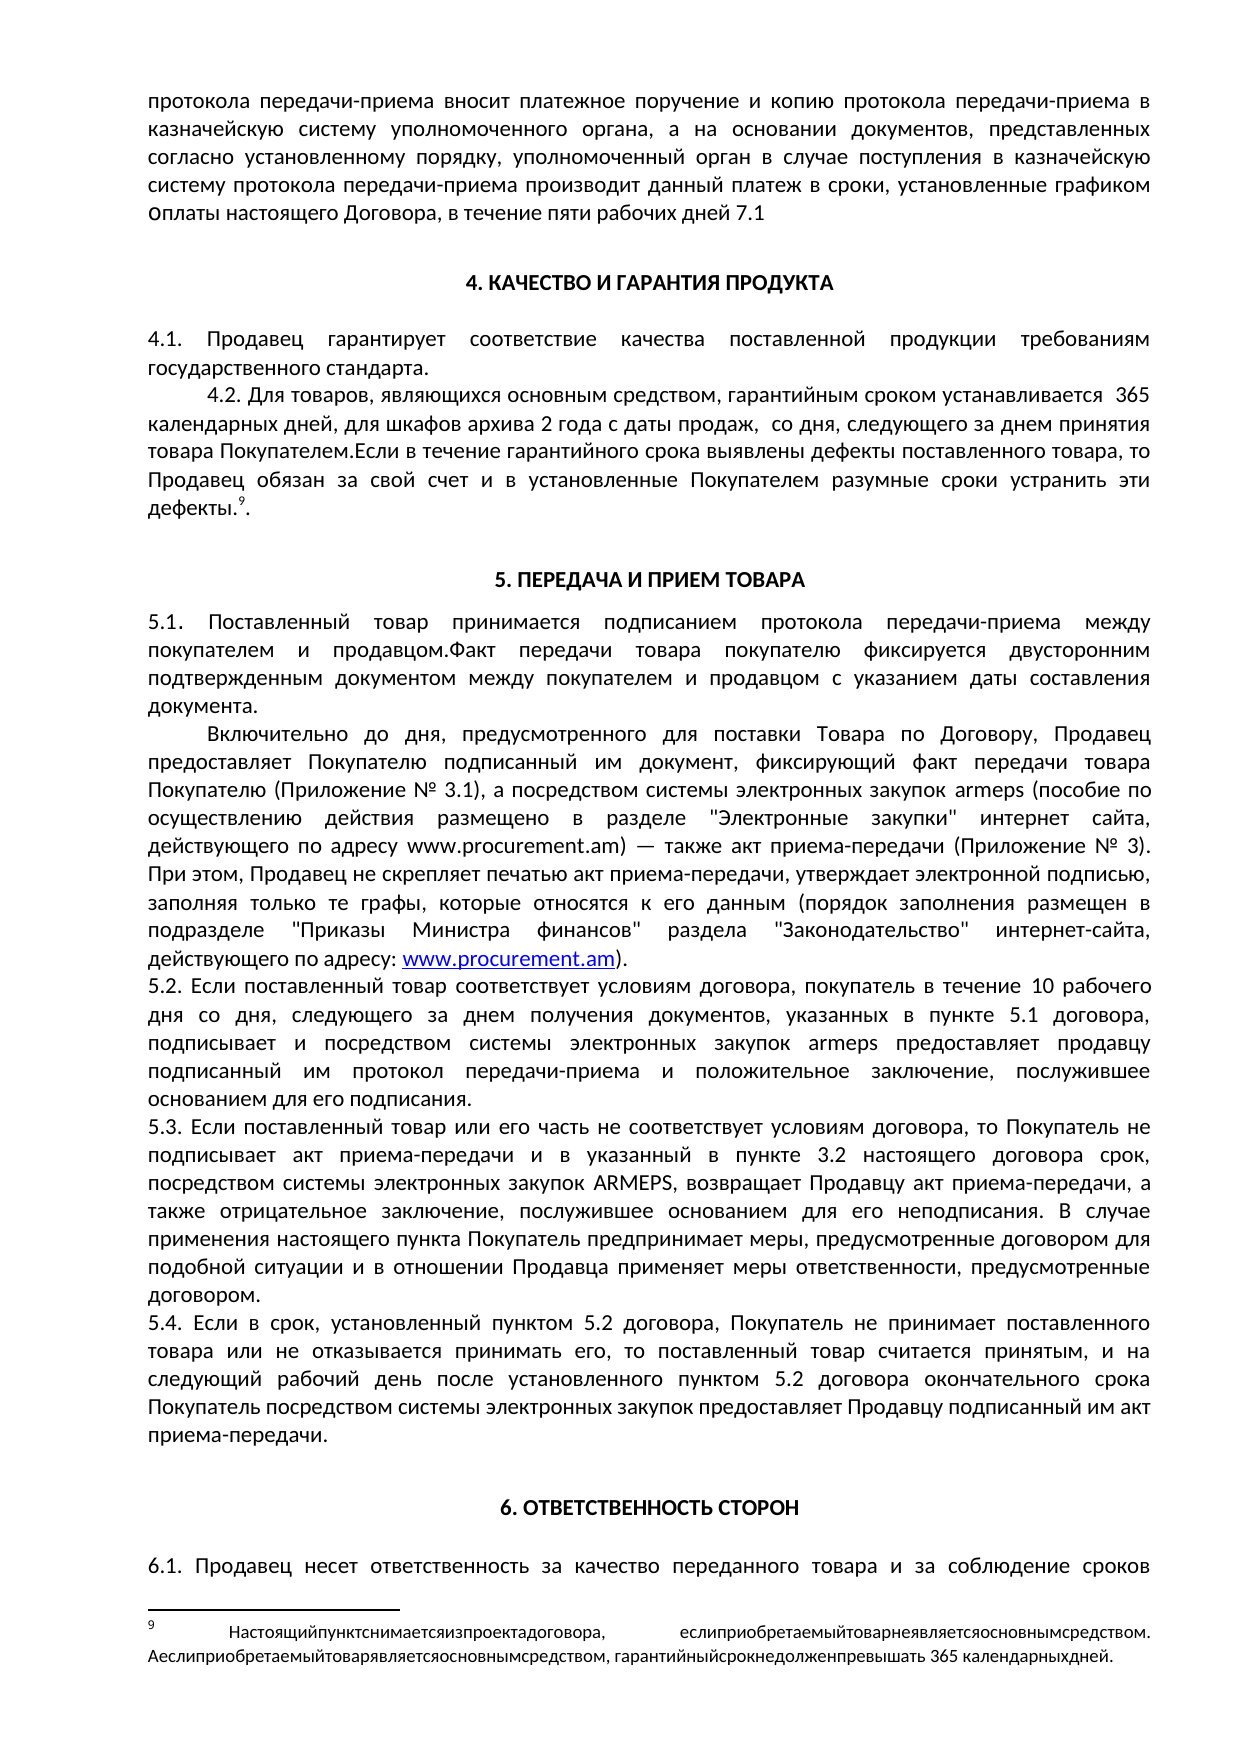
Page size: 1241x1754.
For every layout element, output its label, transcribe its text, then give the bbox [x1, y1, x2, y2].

text 6. ОТВЕТСТВЕННОСТЬ СТОРОН [148, 1493, 1152, 1521]
text Включительно до дня, предусмотренного для поставки Товара по Договору, Продавец предоставляет Покупателю подписанный им документ, фиксирующий факт передачи товара Покупателю (Приложение № 3.1), а посредством системы электронных закупок armeps (пособие по осуществлению действия размещено в разделе "Электронные закупки" интернет сайта, действующего по адресу www.procurement.am) — также акт приема-передачи (Приложение № 3). При этом, Продавец не скрепляет печатью акт приема-передачи, утверждает электронной подписью, заполняя только те графы, которые относятся к его данным (порядок заполнения размещен в подразделе "Приказы Министра финансов" раздела "Законодательство" интернет-сайта, действующего по адресу: www.procurement.am). [148, 719, 1152, 972]
text 5.4. Если в срок, установленный пунктом 5.2 договора, Покупатель не принимает поставленного товара или не отказывается принимать его, то поставленный товар считается принятым, и на следующий рабочий день после установленного пунктом 5.2 договора окончательного срока Покупатель посредством системы электронных закупок предоставляет Продавцу подписанный им акт приема-передачи. [148, 1308, 1152, 1448]
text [148, 86, 1152, 227]
text 4.1. Продавец гарантирует соответствие качества поставленной продукции требованиям государственного стандарта. [148, 324, 1152, 381]
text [148, 1551, 1152, 1579]
text 4.2. Для товаров, являющихся основным средством, гарантийным сроком устанавливается 365 календарных дней, для шкафов архива 2 года с даты продаж, со дня, следующего за днем принятия товара Покупателем.Если в течение гарантийного срока выявлены дефекты поставленного товара, то Продавец обязан за свой счет и в установленные Покупателем разумные сроки устранить эти дефекты.. [148, 381, 1152, 521]
text 5.3. Если поставленный товар или его часть не соответствует условиям договора, то Покупатель не подписывает акт приема-передачи и в указанный в пункте 3.2 настоящего договора срок, посредством системы электронных закупок ARMEPS, возвращает Продавцу акт приема-передачи, а также отрицательное заключение, послужившее основанием для его неподписания. В случае применения настоящего пункта Покупатель предпринимает меры, предусмотренные договором для подобной ситуации и в отношении Продавца применяет меры ответственности, предусмотренные договором. [148, 1112, 1152, 1308]
text 5. ПЕРЕДАЧА И ПРИЕМ ТОВАРА [148, 565, 1152, 593]
text 5.2. Если поставленный товар соответствует условиям договора, покупатель в течение 10 рабочего дня со дня, следующего за днем получения документов, указанных в пункте 5.1 договора, подписывает и посредством системы электронных закупок armeps предоставляет продавцу подписанный им протокол передачи-приема и положительное заключение, послужившее основанием для его подписания. [148, 972, 1152, 1112]
text 5.1․ Поставленный товар принимается подписанием протокола передачи-приема между покупателем и продавцом.Факт передачи товара покупателю фиксируется двусторонним подтвержденным документом между покупателем и продавцом с указанием даты составления документа. [148, 607, 1152, 719]
text 4. КАЧЕСТВО И ГАРАНТИЯ ПРОДУКТА [148, 268, 1152, 297]
